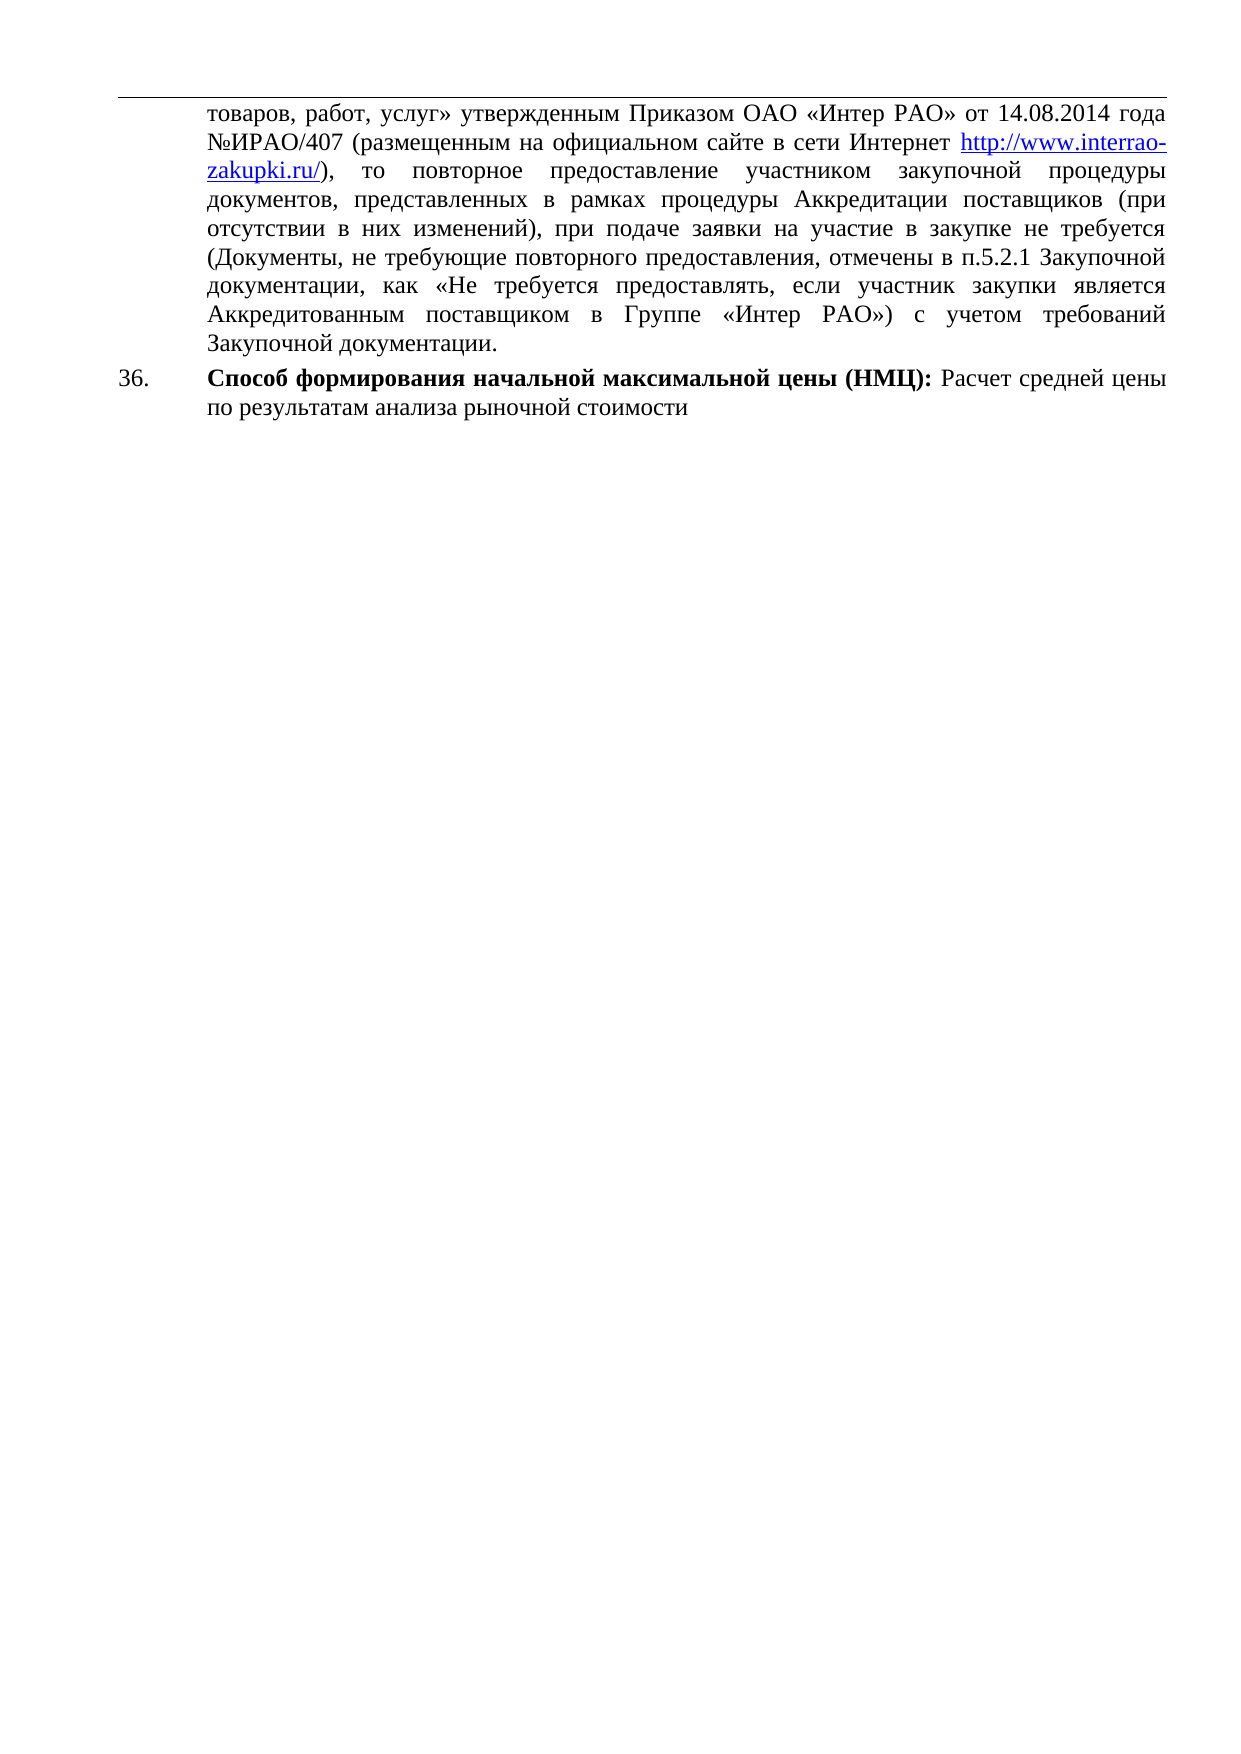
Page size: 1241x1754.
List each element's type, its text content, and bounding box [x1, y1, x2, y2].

list Способ формирования начальной максимальной цены (НМЦ): Расчет средней цены по результатам анализа рыночной стоимости [118, 363, 1167, 421]
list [118, 98, 1167, 357]
